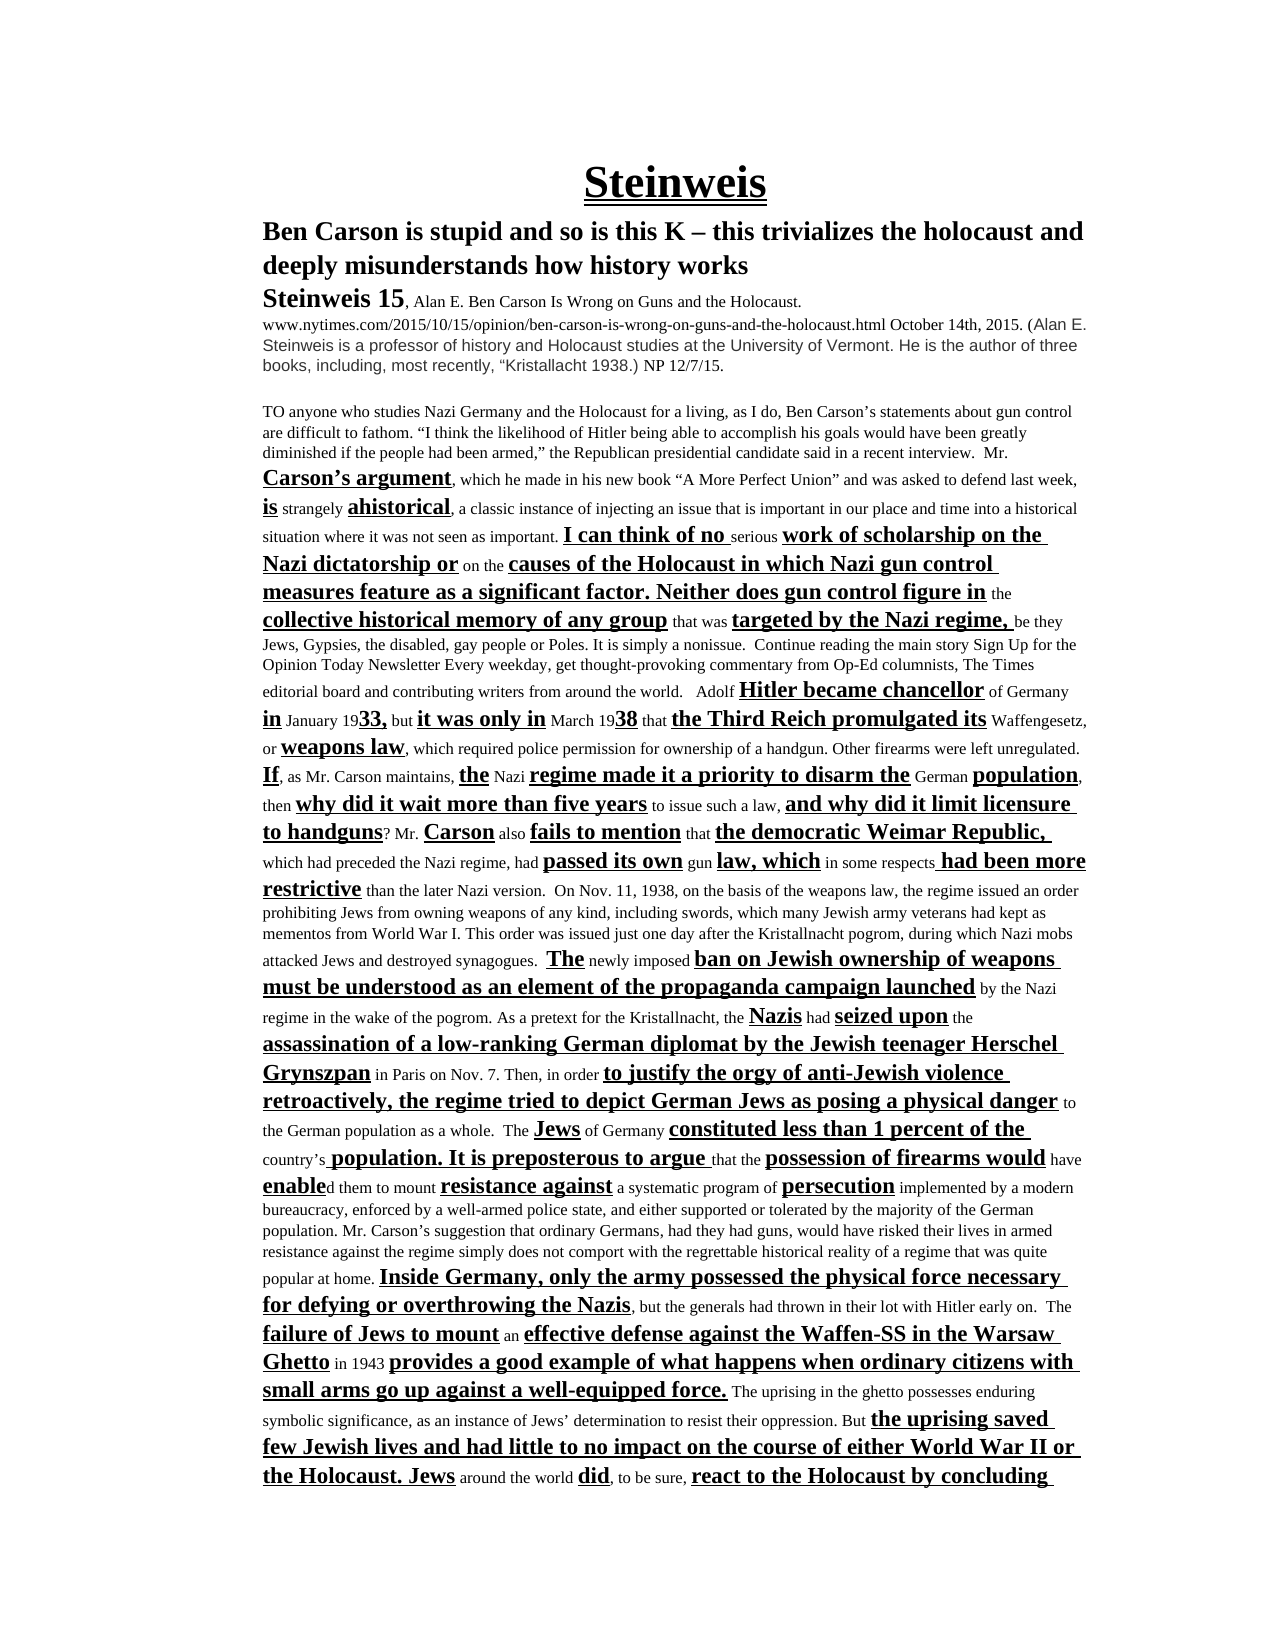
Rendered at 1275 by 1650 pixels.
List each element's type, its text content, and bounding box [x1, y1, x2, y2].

text Steinweis 15, Alan E. Ben Carson Is Wrong on Guns and the Holocaust. www.nytimes.com/2015/10/15/opinion/ben-carson-is-wrong-on-guns-and-the-holocaust.html October 14th, 2015. (Alan E. Steinweis is a professor of history and Holocaust studies at the University of Vermont. He is the author of three books, including, most recently, “Kristallacht 1938.) NP 12/7/15. [262, 282, 1087, 375]
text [262, 402, 1087, 1488]
subtitle Ben Carson is stupid and so is this K – this trivializes the holocaust and deeply misunderstands how history works [262, 215, 1087, 280]
subtitle Steinweis [262, 154, 1087, 207]
